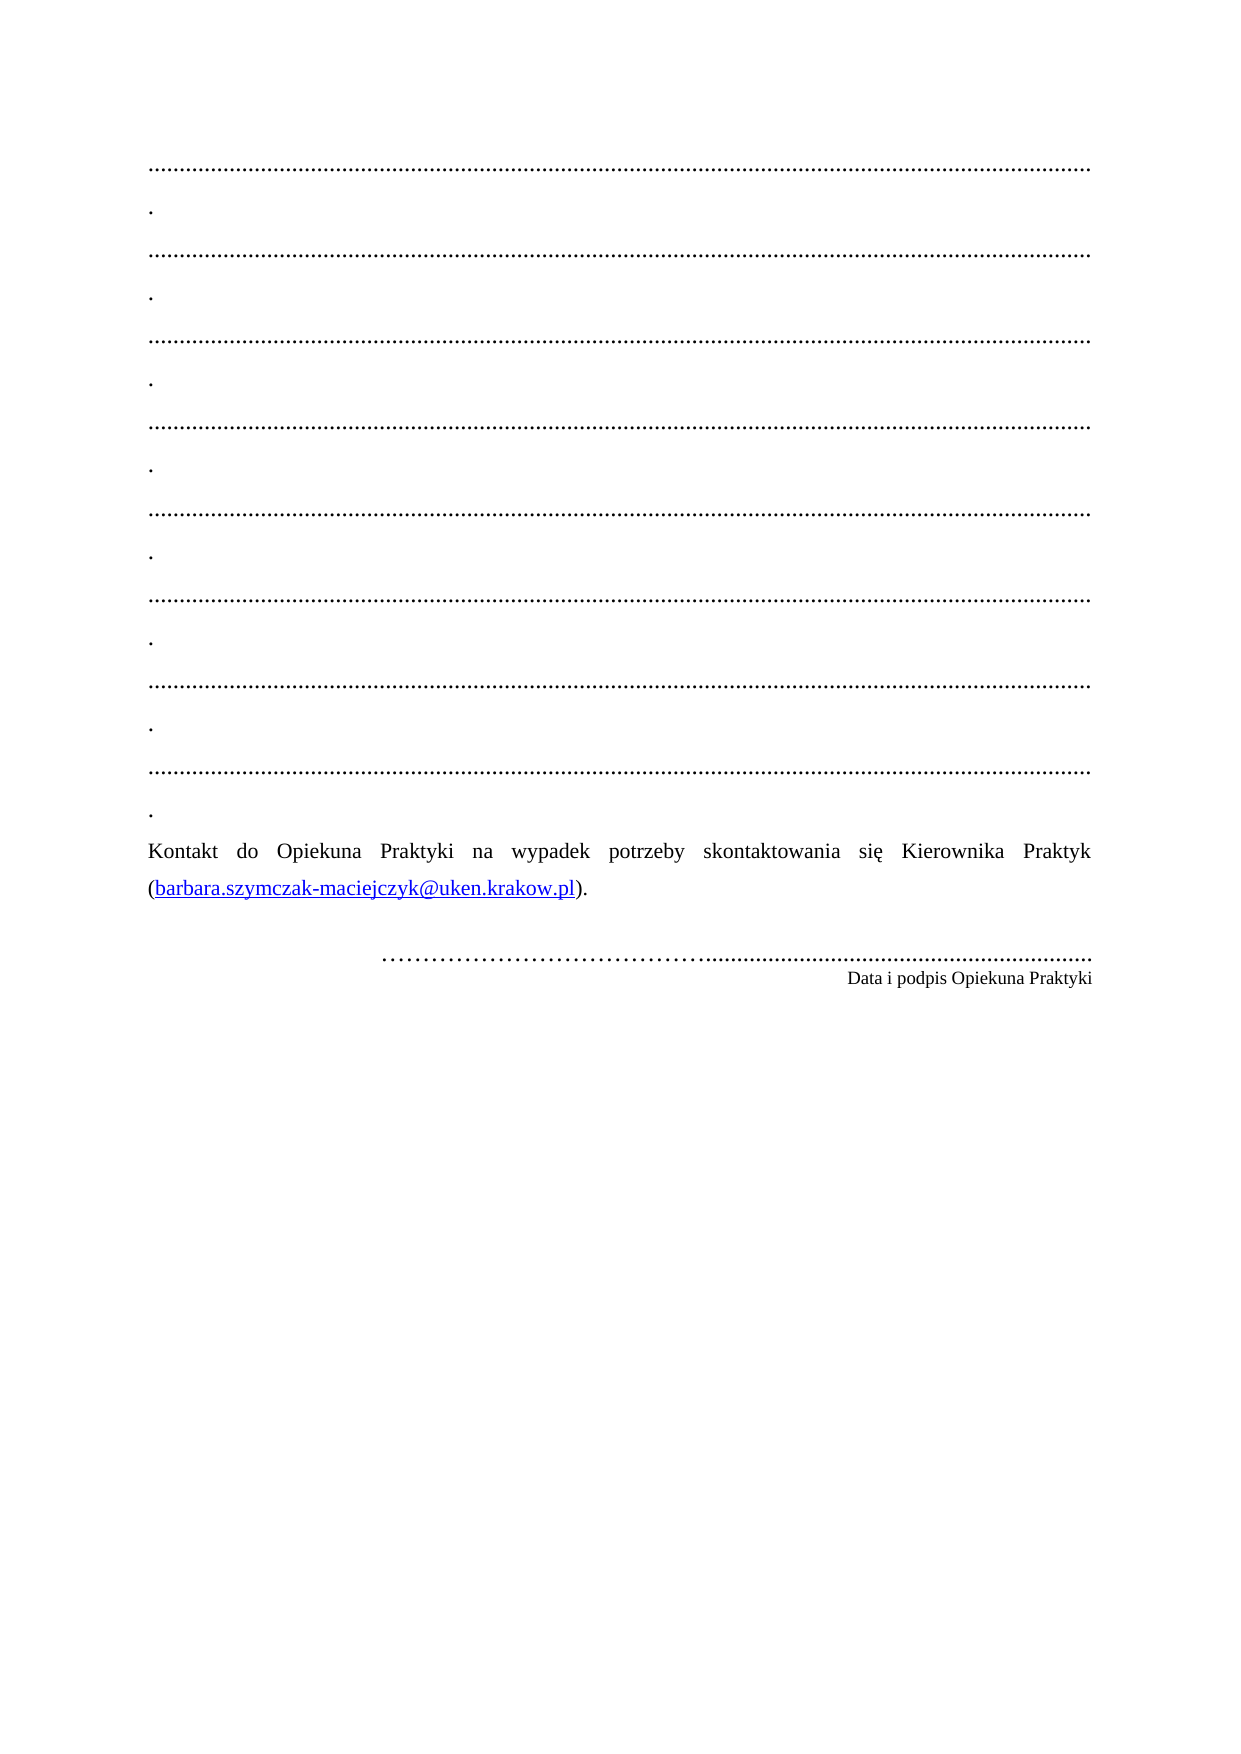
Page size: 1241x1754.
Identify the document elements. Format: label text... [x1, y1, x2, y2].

text Data i podpis Opiekuna Praktyki [148, 967, 1093, 988]
text Kontakt do Opiekuna Praktyki na wypadek potrzeby skontaktowania się Kierownika Praktyk (barbara.szymczak-maciejczyk@uken.krakow.pl). [148, 838, 1093, 901]
text ………………………………….............................................................. [148, 938, 1093, 967]
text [148, 148, 1093, 219]
